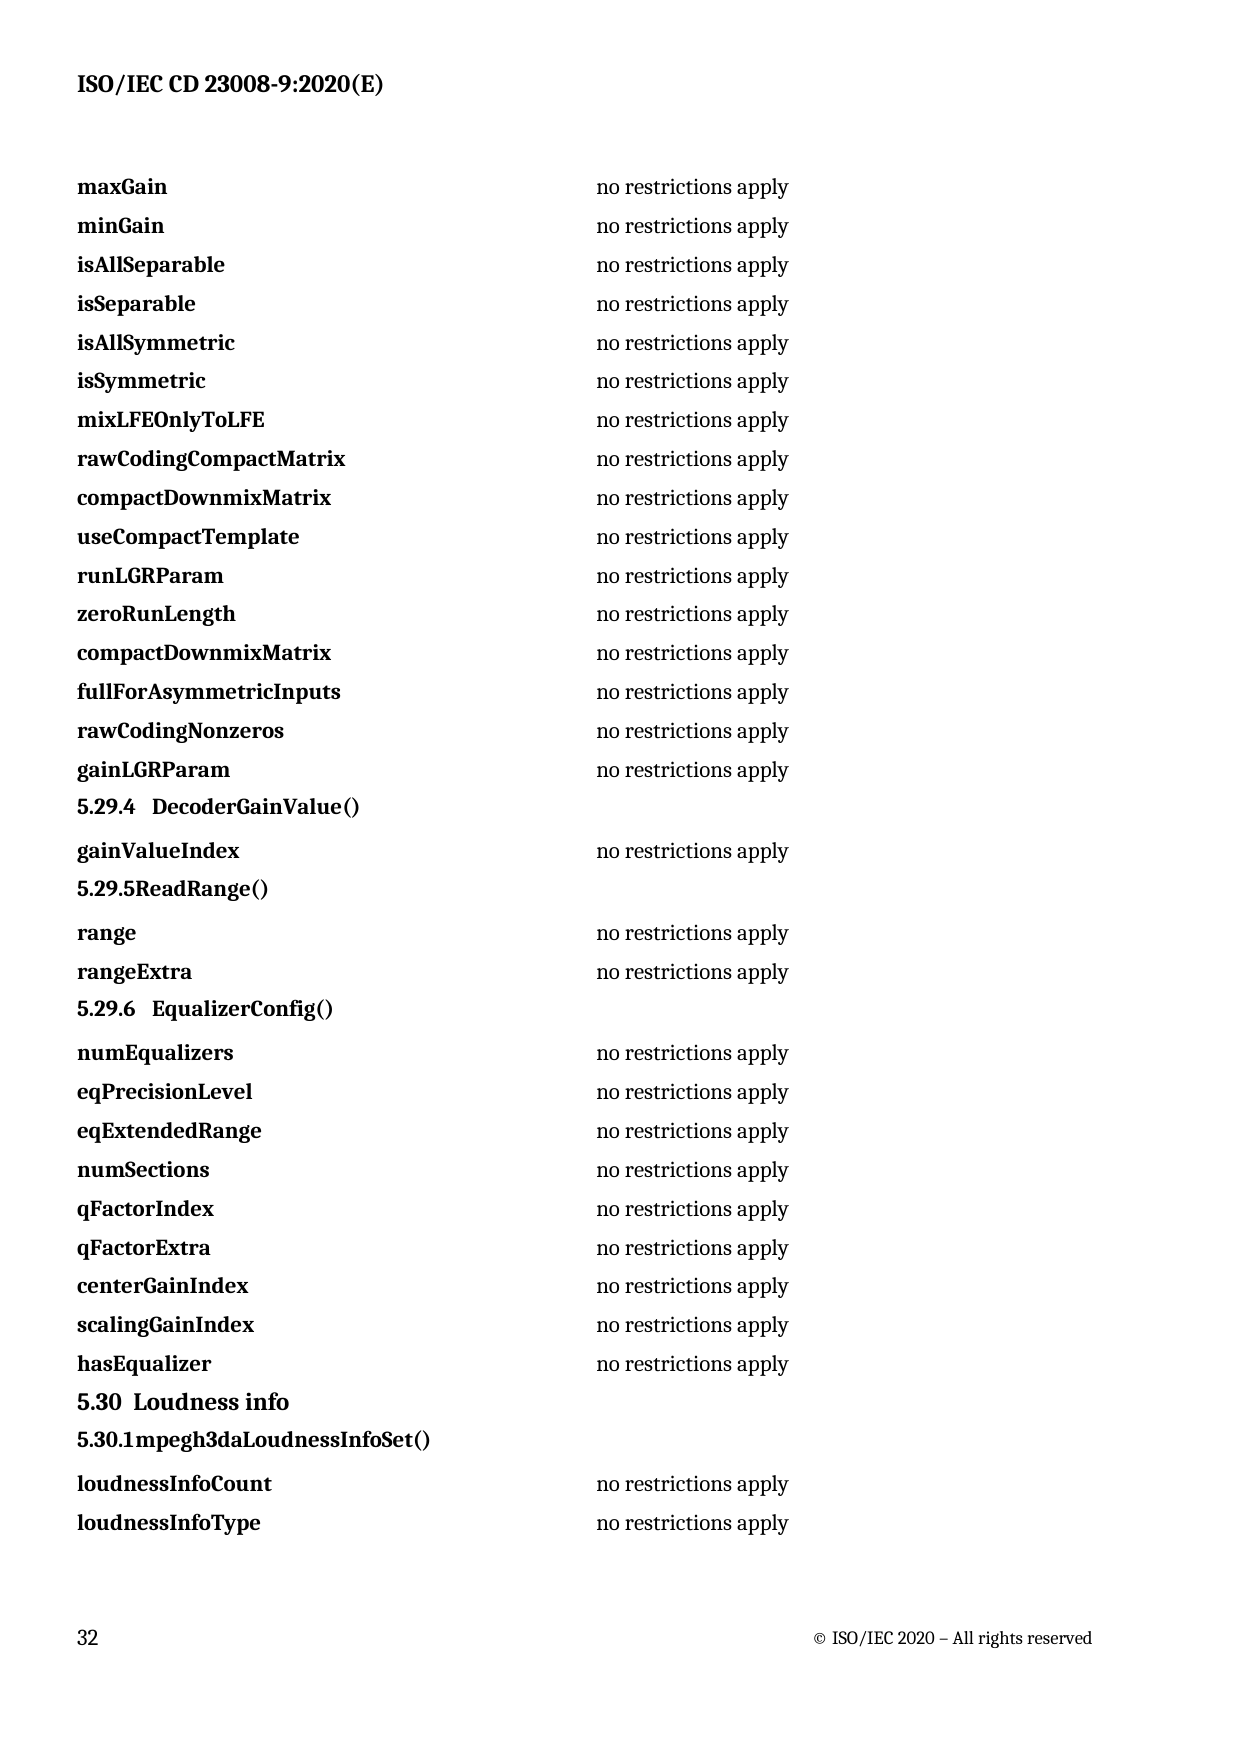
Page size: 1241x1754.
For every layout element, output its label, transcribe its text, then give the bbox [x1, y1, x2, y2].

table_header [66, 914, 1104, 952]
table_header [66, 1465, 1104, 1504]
subtitle DecoderGainValue() [77, 796, 1093, 819]
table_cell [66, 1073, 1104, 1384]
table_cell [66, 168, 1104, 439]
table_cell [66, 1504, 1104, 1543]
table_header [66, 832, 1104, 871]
subtitle Loudness info [77, 1390, 1093, 1416]
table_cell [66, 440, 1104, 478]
subtitle EqualizerConfig() [77, 997, 1093, 1021]
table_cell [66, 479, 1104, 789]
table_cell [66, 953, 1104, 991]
subtitle mpegh3daLoudnessInfoSet() [77, 1428, 1093, 1452]
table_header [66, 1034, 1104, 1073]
subtitle ReadRange() [77, 877, 1093, 901]
